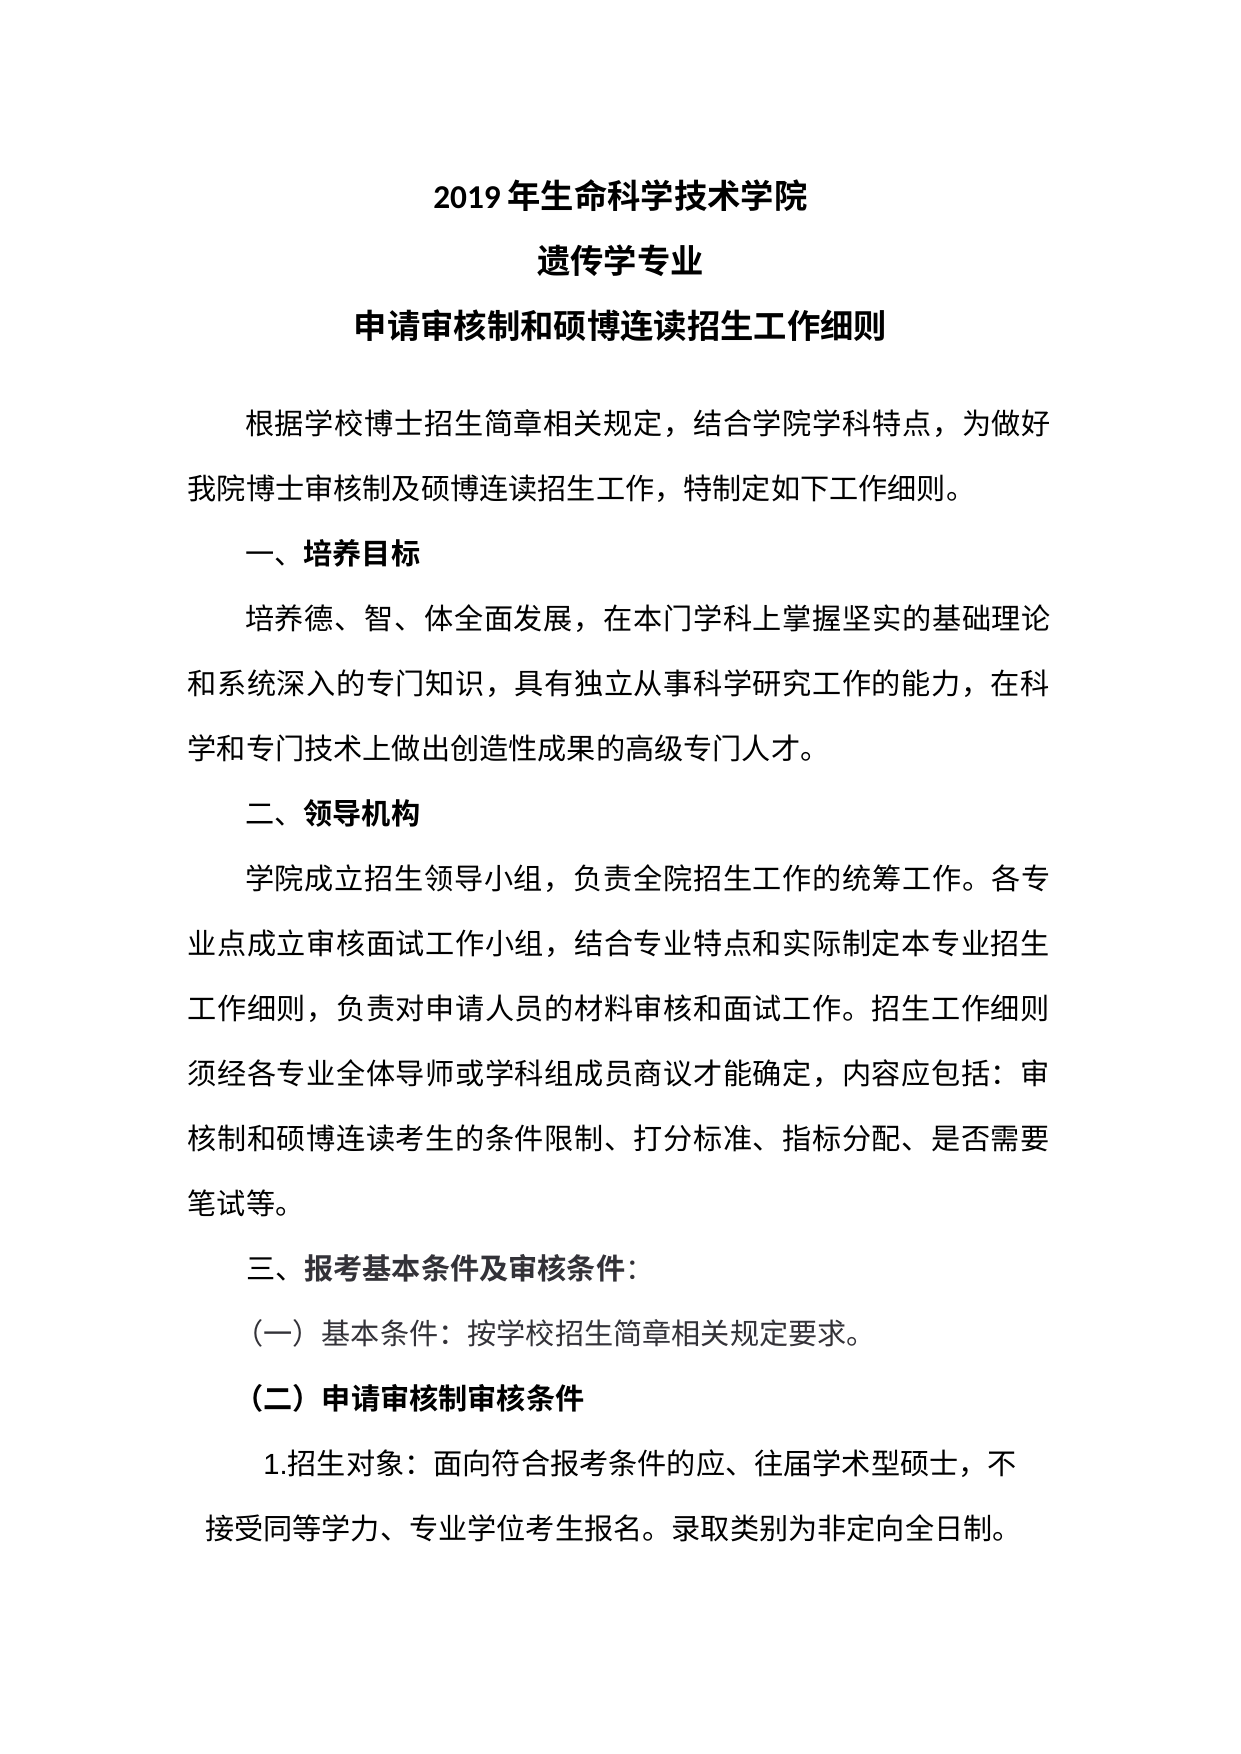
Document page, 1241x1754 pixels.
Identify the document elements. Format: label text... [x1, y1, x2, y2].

text 三、报考基本条件及审核条件： [187, 1234, 1053, 1299]
text 根据学校博士招生简章相关规定，结合学院学科特点，为做好我院博士审核制及硕博连读招生工作，特制定如下工作细则。 [187, 389, 1053, 519]
text 遗传学专业 [187, 227, 1053, 292]
text 申请审核制和硕博连读招生工作细则 [187, 292, 1053, 357]
text 学院成立招生领导小组，负责全院招生工作的统筹工作。各专业点成立审核面试工作小组，结合专业特点和实际制定本专业招生工作细则，负责对申请人员的材料审核和面试工作。招生工作细则须经各专业全体导师或学科组成员商议才能确定，内容应包括：审核制和硕博连读考生的条件限制、打分标准、指标分配、是否需要笔试等。 [187, 844, 1053, 1234]
text 二、领导机构 [187, 779, 1053, 844]
text 一、培养目标 [187, 519, 1053, 584]
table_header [205, 1300, 1035, 1559]
text 2019年生命科学技术学院 [187, 162, 1053, 227]
text 培养德、智、体全面发展，在本门学科上掌握坚实的基础理论和系统深入的专门知识，具有独立从事科学研究工作的能力，在科学和专门技术上做出创造性成果的高级专门人才。 [187, 584, 1053, 779]
